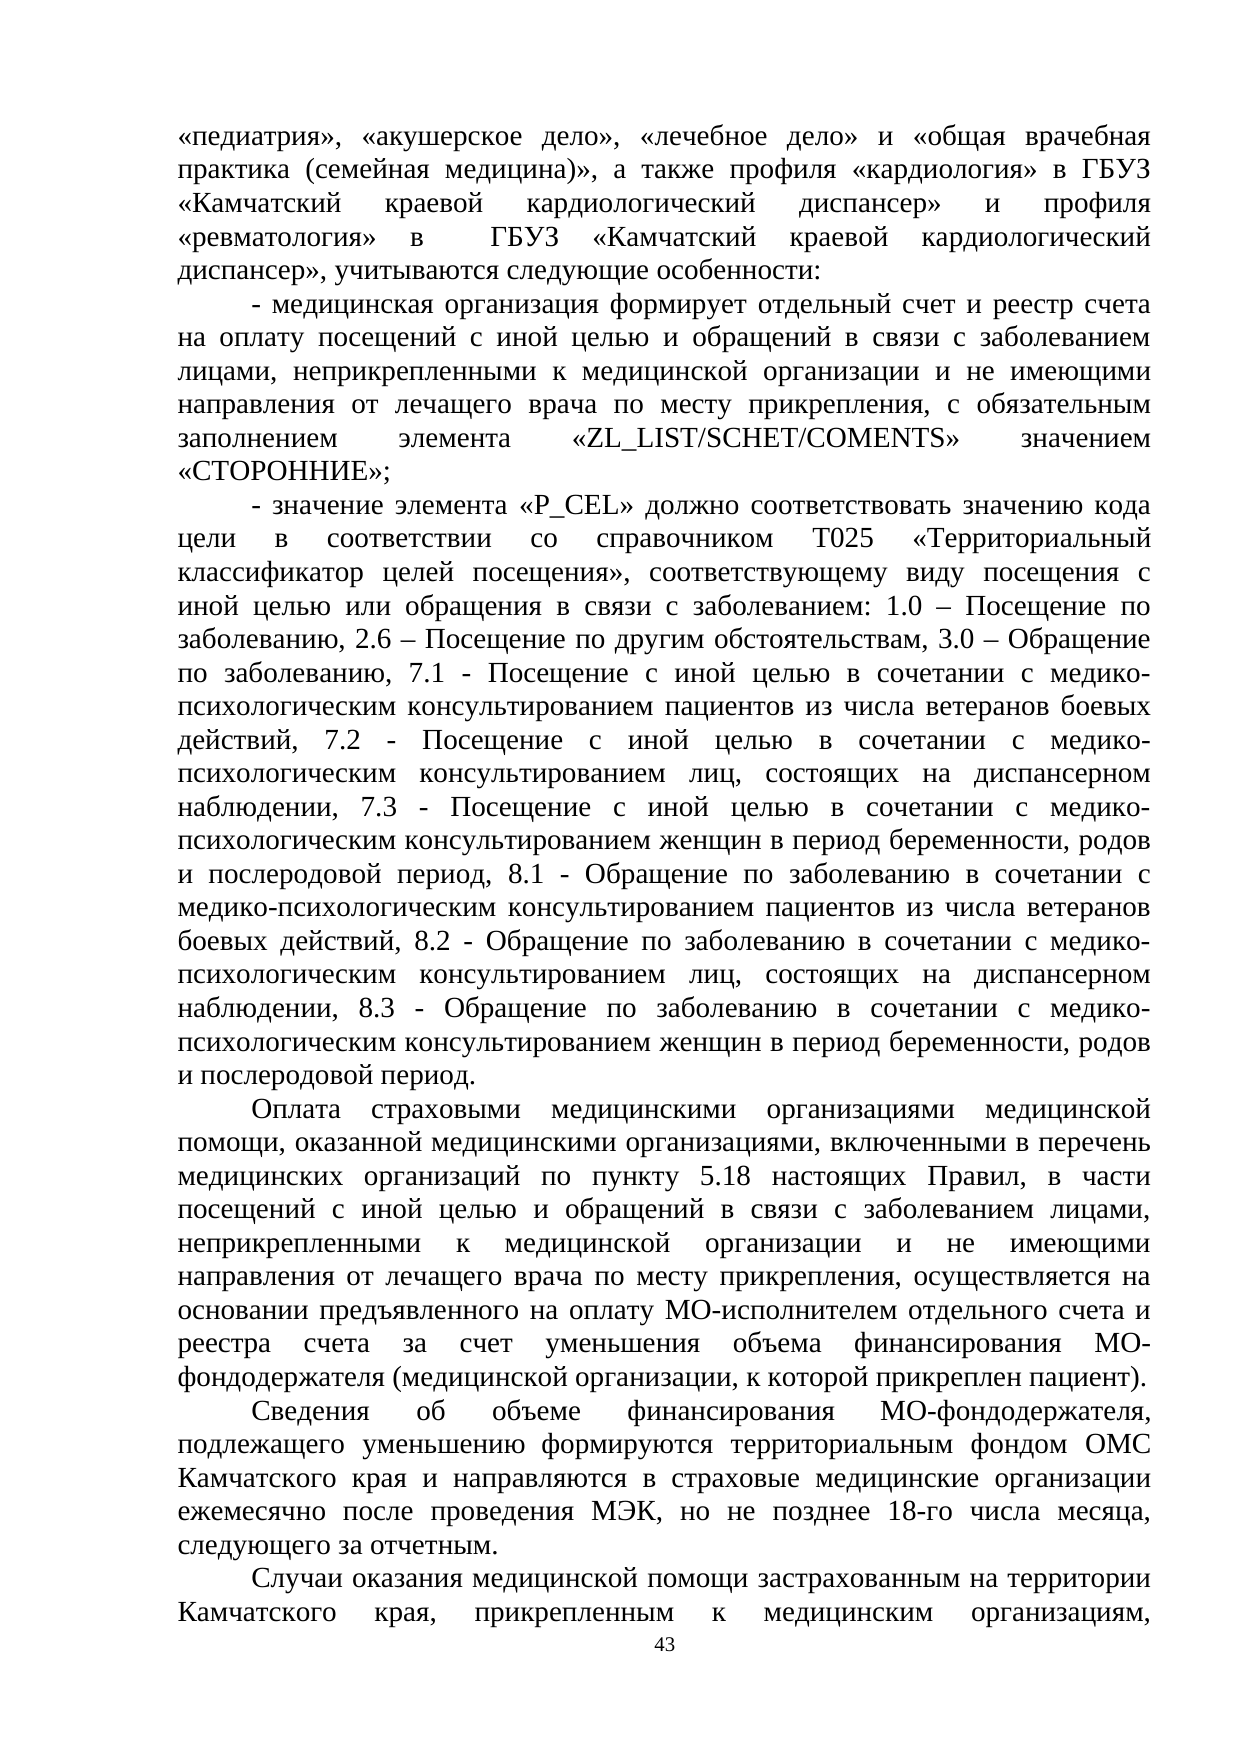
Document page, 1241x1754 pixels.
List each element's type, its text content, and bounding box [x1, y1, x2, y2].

list - значение элемента «P_CEL» должно соответствовать значению кода цели в соответствии со справочником Т025 «Территориальный классификатор целей посещения», соответствующему виду посещения с иной целью или обращения в связи с заболеванием: 1.0 – Посещение по заболеванию, 2.6 – Посещение по другим обстоятельствам, 3.0 – Обращение по заболеванию, 7.1 - Посещение с иной целью в сочетании с медико-психологическим консультированием пациентов из числа ветеранов боевых действий, 7.2 - Посещение с иной целью в сочетании с медико-психологическим консультированием лиц, состоящих на диспансерном наблюдении, 7.3 - Посещение с иной целью в сочетании с медико-психологическим консультированием женщин в период беременности, родов и послеродовой период, 8.1 - Обращение по заболеванию в сочетании с медико-психологическим консультированием пациентов из числа ветеранов боевых действий, 8.2 - Обращение по заболеванию в сочетании с медико-психологическим консультированием лиц, состоящих на диспансерном наблюдении, 8.3 - Обращение по заболеванию в сочетании с медико-психологическим консультированием женщин в период беременности, родов и послеродовой период. [177, 487, 1152, 1091]
list Оплата страховыми медицинскими организациями медицинской помощи, оказанной медицинскими организациями, включенными в перечень медицинских организаций по пункту 5.18 настоящих Правил, в части посещений с иной целью и обращений в связи с заболеванием лицами, неприкрепленными к медицинской организации и не имеющими направления от лечащего врача по месту прикрепления, осуществляется на основании предъявленного на оплату МО-исполнителем отдельного счета и реестра счета за счет уменьшения объема финансирования МО-фондодержателя (медицинской организации, к которой прикреплен пациент). [177, 1091, 1152, 1393]
list Сведения об объеме финансирования МО-фондодержателя, подлежащего уменьшению формируются территориальным фондом ОМС Камчатского края и направляются в страховые медицинские организации ежемесячно после проведения МЭК, но не позднее 18-го числа месяца, следующего за отчетным. [177, 1393, 1152, 1560]
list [177, 1560, 1152, 1627]
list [177, 118, 1152, 286]
list - медицинская организация формирует отдельный счет и реестр счета на оплату посещений с иной целью и обращений в связи с заболеванием лицами, неприкрепленными к медицинской организации и не имеющими направления от лечащего врача по месту прикрепления, с обязательным заполнением элемента «ZL_LIST/SCHET/COMENTS» значением «СТОРОННИЕ»; [177, 286, 1152, 487]
